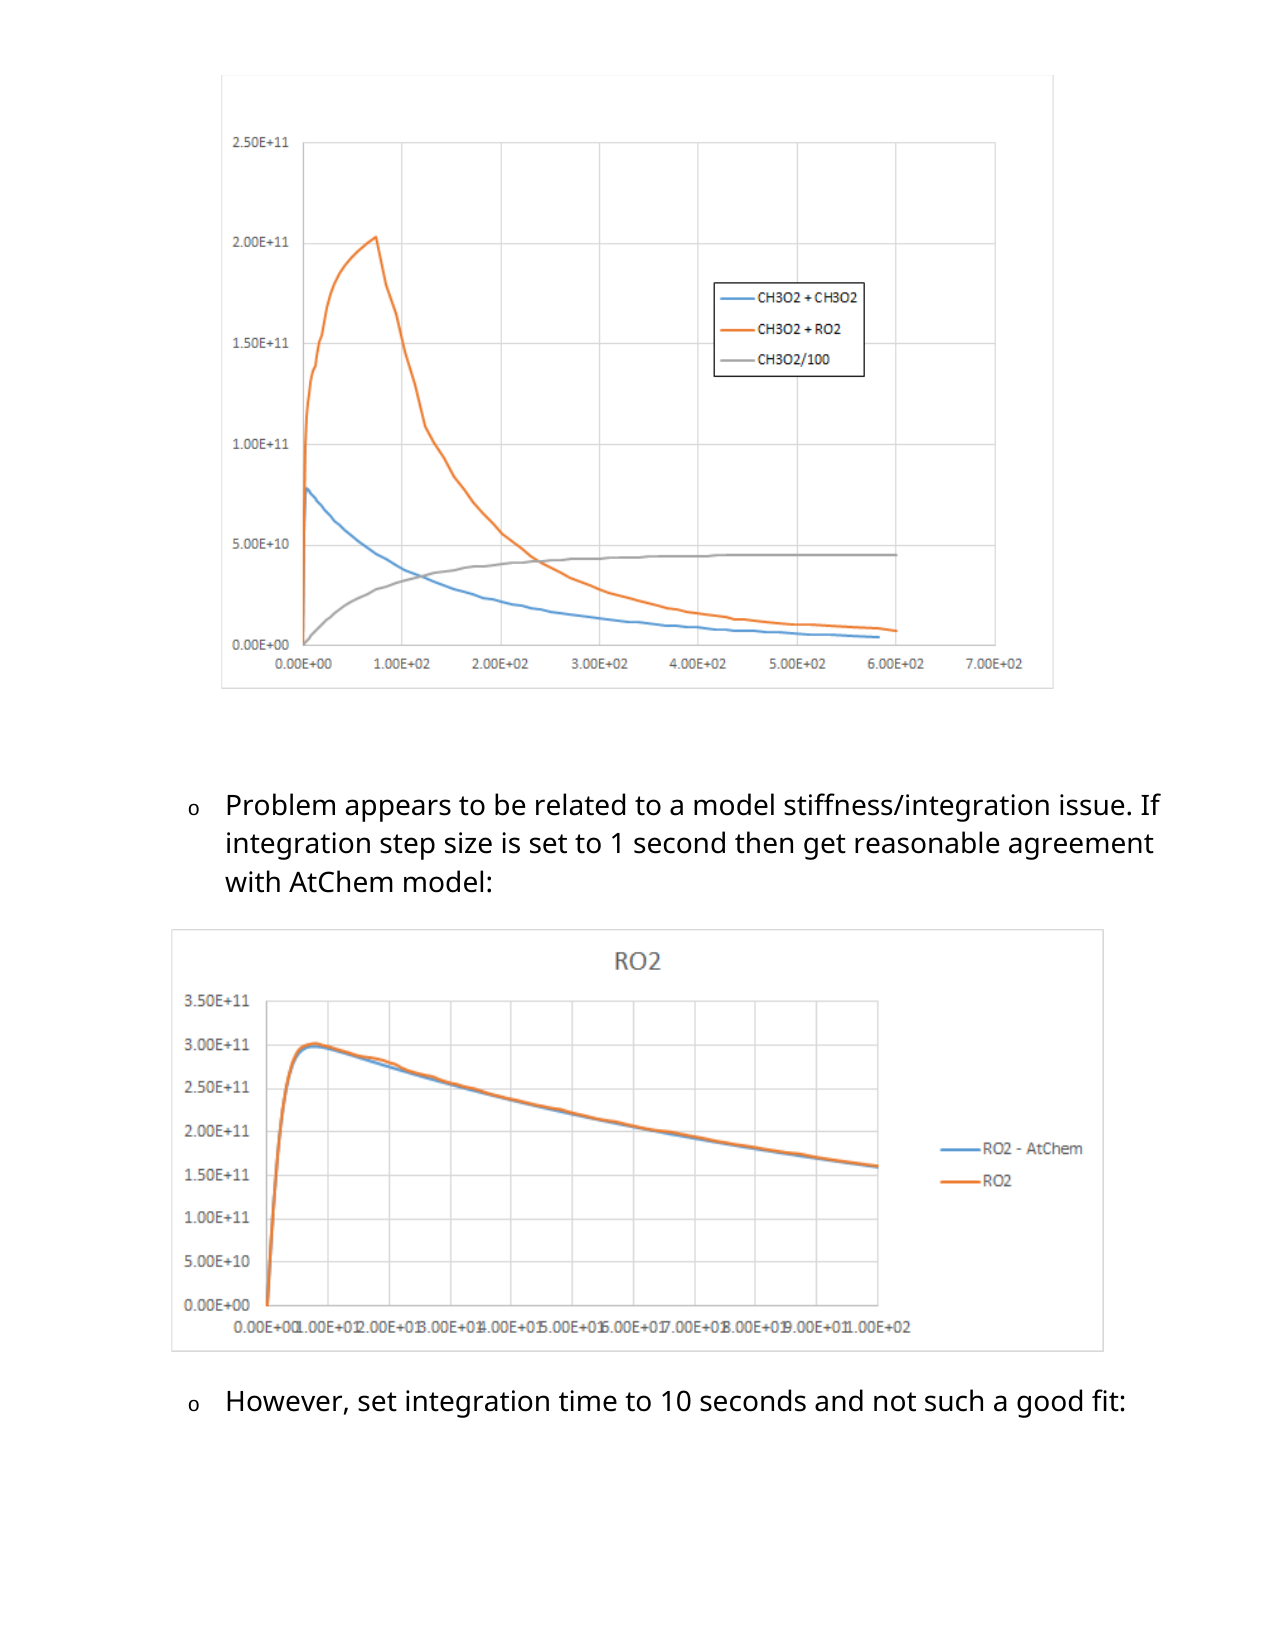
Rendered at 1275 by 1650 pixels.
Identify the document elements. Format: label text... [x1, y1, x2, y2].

list However, set integration time to 10 seconds and not such a good fit: [187, 1381, 1200, 1419]
picture [221, 75, 1054, 689]
list Problem appears to be related to a model stiffness/integration issue. If integration step size is set to 1 second then get reasonable agreement with AtChem model: [187, 785, 1200, 900]
picture [171, 929, 1104, 1352]
